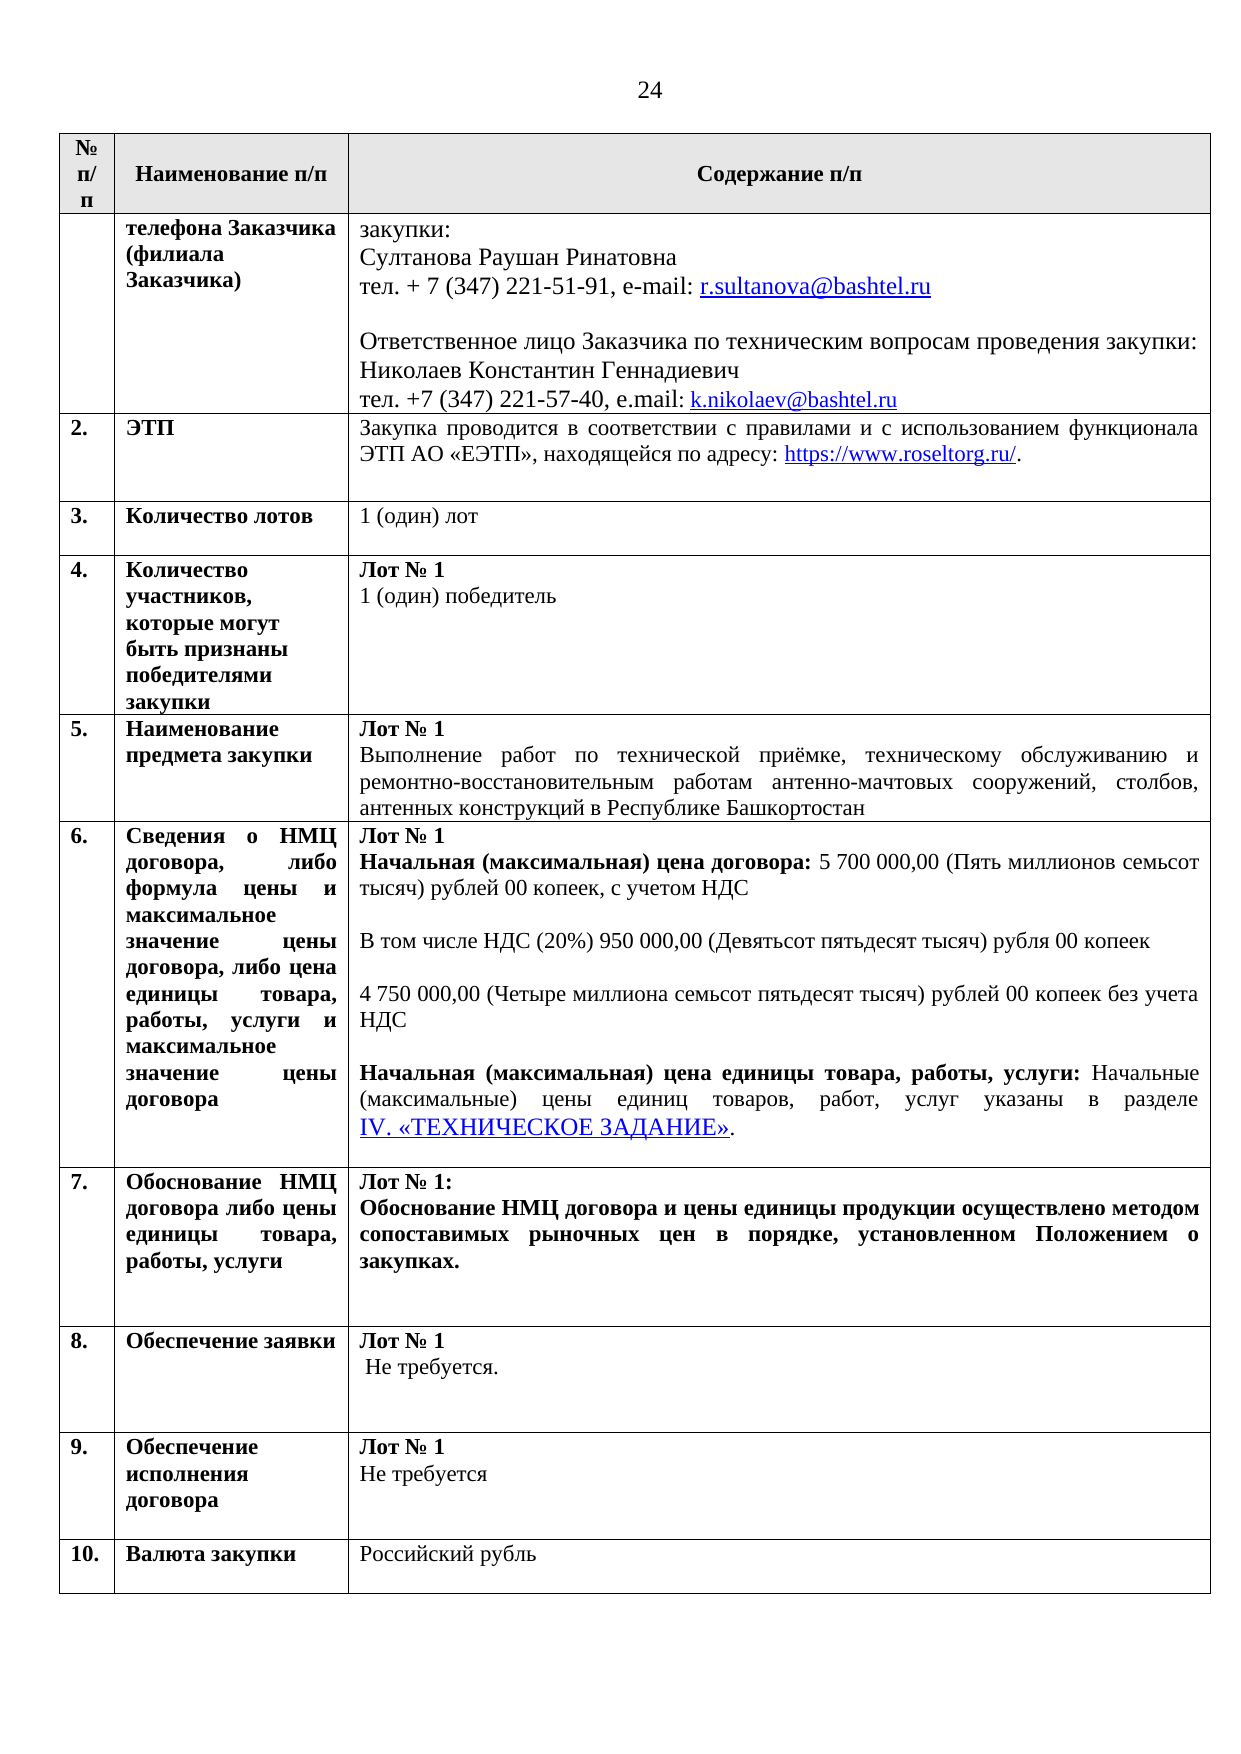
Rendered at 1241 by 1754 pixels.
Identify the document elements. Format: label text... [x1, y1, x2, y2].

table_cell Сведения о НМЦ договора, либо формула цены и максимальное значение цены договора, либо цена единицы товара, работы, услуги и максимальное значение цены договора [115, 822, 348, 1167]
table_cell Закупка проводится в соответствии с правилами и с использованием функционала ЭТП АО «ЕЭТП», находящейся по адресу: https://www.roseltorg.ru/. [349, 414, 1210, 501]
table_header № п/п [60, 134, 114, 213]
table_cell Количество участников, которые могут быть признаны победителями закупки [115, 556, 348, 714]
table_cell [115, 214, 348, 412]
table_cell [60, 1540, 114, 1592]
table_header Наименование п/п [115, 134, 348, 213]
table_cell [60, 556, 114, 714]
table_cell Лот № 1 Выполнение работ по технической приёмке, техническому обслуживанию и ремонтно-восстановительным работам антенно-мачтовых сооружений, столбов, антенных конструкций в Республике Башкортостан [349, 715, 1210, 821]
table_cell [60, 715, 114, 821]
table_cell Обоснование НМЦ договора либо цены единицы товара, работы, услуги [115, 1168, 348, 1326]
table_cell Наименование предмета закупки [115, 715, 348, 821]
table_cell [60, 414, 114, 501]
table_cell Лот № 1 1 (один) победитель [349, 556, 1210, 714]
table_cell [60, 502, 114, 555]
table_cell [60, 1327, 114, 1432]
table_cell [60, 1433, 114, 1539]
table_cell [349, 214, 1210, 412]
table_header Содержание п/п [349, 134, 1210, 213]
table_cell Обеспечение заявки [115, 1327, 348, 1432]
table_cell Лот № 1 Начальная (максимальная) цена договора: 5 700 000,00 (Пять миллионов семьсот тысяч) рублей 00 копеек, с учетом НДС В том числе НДС (20%) 950 000,00 (Девятьсот пятьдесят тысяч) рубля 00 копеек 4 750 000,00 (Четыре миллиона семьсот пятьдесят тысяч) рублей 00 копеек без учета НДС Начальная (максимальная) цена единицы товара, работы, услуги: Начальные (максимальные) цены единиц товаров, работ, услуг указаны в разделе IV. «ТЕХНИЧЕСКОЕ ЗАДАНИЕ». [349, 822, 1210, 1167]
table_cell ЭТП [115, 414, 348, 501]
table_cell Обеспечение исполнения договора [115, 1433, 348, 1539]
table_cell Российский рубль [349, 1540, 1210, 1592]
table_cell Лот № 1 Не требуется. [349, 1327, 1210, 1432]
table_cell Валюта закупки [115, 1540, 348, 1592]
table_cell Количество лотов [115, 502, 348, 555]
table_cell 1 (один) лот [349, 502, 1210, 555]
table_cell [60, 822, 114, 1167]
table_cell [60, 214, 114, 412]
table_cell [60, 1168, 114, 1326]
table_cell Лот № 1: Обоснование НМЦ договора и цены единицы продукции осуществлено методом сопоставимых рыночных цен в порядке, установленном Положением о закупках. [349, 1168, 1210, 1326]
table_cell Лот № 1 Не требуется [349, 1433, 1210, 1539]
